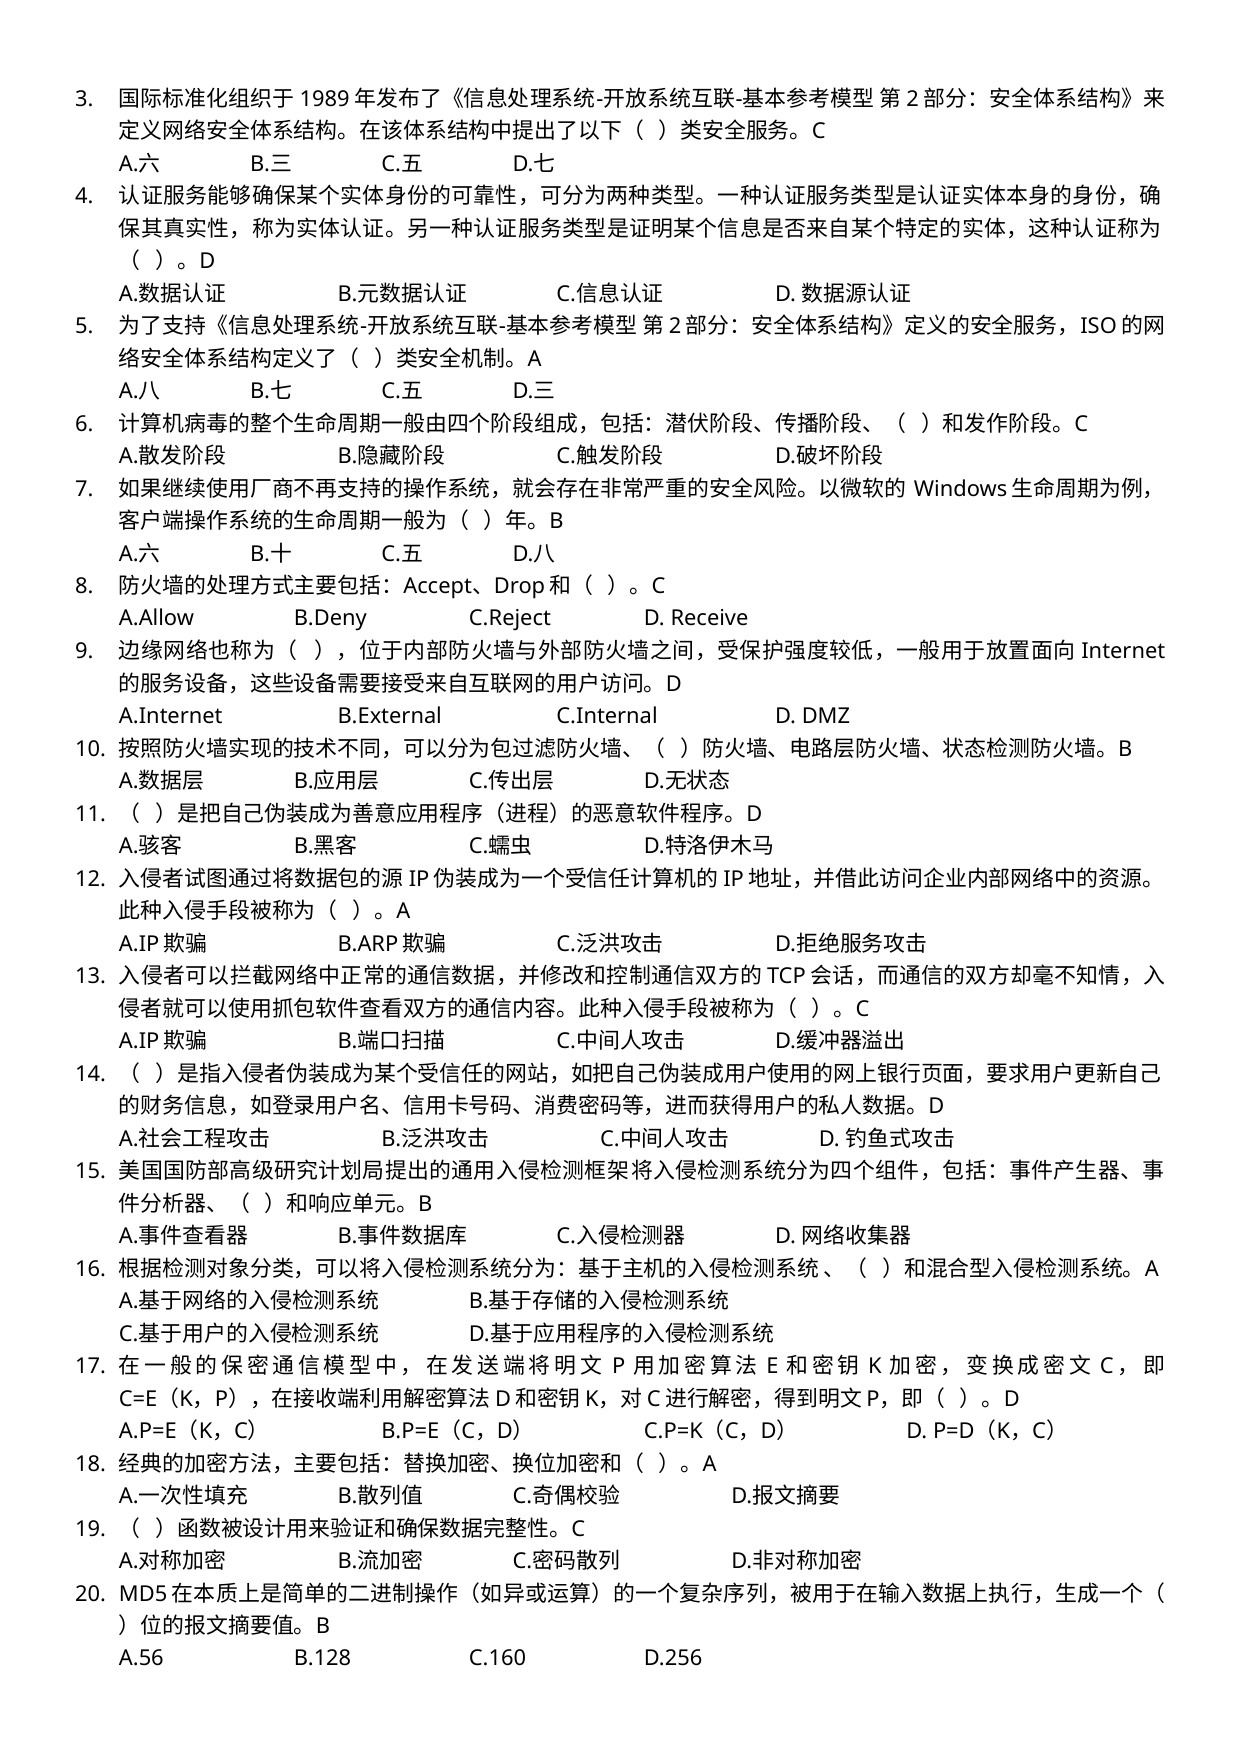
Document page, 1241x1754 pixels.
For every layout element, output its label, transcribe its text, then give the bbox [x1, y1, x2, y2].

list A.六 B.三 C.五 D.七 [119, 146, 1165, 178]
list A.P=E（K，C） B.P=E（C，D） C.P=K（C，D） D. P=D（K，C） [119, 1413, 1165, 1446]
list 为了支持《信息处理系统-开放系统互联-基本参考模型 第2部分：安全体系结构》定义的安全服务，ISO的网络安全体系结构定义了（ ）类安全机制。A [75, 308, 1165, 373]
list A.对称加密 B.流加密 C.密码散列 D.非对称加密 [119, 1543, 1165, 1576]
list 经典的加密方法，主要包括：替换加密、换位加密和（ ）。A [75, 1446, 1165, 1478]
list A.散发阶段 B.隐藏阶段 C.触发阶段 D.破坏阶段 [119, 438, 1165, 471]
list A.IP欺骗 B.端口扫描 C.中间人攻击 D.缓冲器溢出 [119, 1023, 1165, 1056]
list A.56 B.128 C.160 D.256 [119, 1641, 1165, 1673]
list 入侵者试图通过将数据包的源IP伪装成为一个受信任计算机的IP地址，并借此访问企业内部网络中的资源。此种入侵手段被称为（ ）。A [75, 861, 1165, 926]
list A.八 B.七 C.五 D.三 [119, 373, 1165, 406]
list 根据检测对象分类，可以将入侵检测系统分为：基于主机的入侵检测系统 、（ ）和混合型入侵检测系统。A [75, 1251, 1165, 1283]
list 如果继续使用厂商不再支持的操作系统，就会存在非常严重的安全风险。以微软的Windows生命周期为例，客户端操作系统的生命周期一般为（ ）年。B [75, 471, 1165, 536]
list A.六 B.十 C.五 D.八 [119, 536, 1165, 568]
list 边缘网络也称为（ ），位于内部防火墙与外部防火墙之间，受保护强度较低，一般用于放置面向Internet的服务设备，这些设备需要接受来自互联网的用户访问。D [75, 633, 1165, 698]
list A.Internet B.External C.Internal D. DMZ [119, 698, 1165, 731]
list 在一般的保密通信模型中，在发送端将明文P用加密算法E和密钥K加密，变换成密文C，即C=E（K，P），在接收端利用解密算法D和密钥K，对C进行解密，得到明文P，即（ ）。D [75, 1348, 1165, 1413]
list A.骇客 B.黑客 C.蠕虫 D.特洛伊木马 [119, 828, 1165, 861]
list A.IP欺骗 B.ARP欺骗 C.泛洪攻击 D.拒绝服务攻击 [119, 926, 1165, 958]
list 国际标准化组织于1989年发布了《信息处理系统-开放系统互联-基本参考模型 第2部分：安全体系结构》来定义网络安全体系结构。在该体系结构中提出了以下（ ）类安全服务。C [75, 81, 1165, 146]
list （ ）是把自己伪装成为善意应用程序（进程）的恶意软件程序。D [75, 796, 1165, 828]
list 按照防火墙实现的技术不同，可以分为包过滤防火墙、（ ）防火墙、电路层防火墙、状态检测防火墙。B [75, 731, 1165, 763]
list A.一次性填充 B.散列值 C.奇偶校验 D.报文摘要 [119, 1478, 1165, 1511]
list A.Allow B.Deny C.Reject D. Receive [119, 601, 1165, 633]
list （ ）是指入侵者伪装成为某个受信任的网站，如把自己伪装成用户使用的网上银行页面，要求用户更新自己的财务信息，如登录用户名、信用卡号码、消费密码等，进而获得用户的私人数据。D [75, 1056, 1165, 1121]
list A.社会工程攻击 B.泛洪攻击 C.中间人攻击 D. 钓鱼式攻击 [119, 1121, 1165, 1153]
list A.事件查看器 B.事件数据库 C.入侵检测器 D. 网络收集器 [119, 1218, 1165, 1251]
list 入侵者可以拦截网络中正常的通信数据，并修改和控制通信双方的TCP会话，而通信的双方却毫不知情，入侵者就可以使用抓包软件查看双方的通信内容。此种入侵手段被称为（ ）。C [75, 958, 1165, 1023]
list （ ）函数被设计用来验证和确保数据完整性。C [75, 1511, 1165, 1543]
list C.基于用户的入侵检测系统 D.基于应用程序的入侵检测系统 [119, 1316, 1165, 1348]
list MD5在本质上是简单的二进制操作（如异或运算）的一个复杂序列，被用于在输入数据上执行，生成一个（ ）位的报文摘要值。B [75, 1576, 1165, 1641]
list 防火墙的处理方式主要包括：Accept、Drop和（ ）。C [75, 568, 1165, 601]
list A.数据层 B.应用层 C.传出层 D.无状态 [119, 763, 1165, 796]
list 计算机病毒的整个生命周期一般由四个阶段组成，包括：潜伏阶段、传播阶段、（ ）和发作阶段。C [75, 406, 1165, 438]
list A.基于网络的入侵检测系统 B.基于存储的入侵检测系统 [119, 1283, 1165, 1316]
list 认证服务能够确保某个实体身份的可靠性，可分为两种类型。一种认证服务类型是认证实体本身的身份，确保其真实性，称为实体认证。另一种认证服务类型是证明某个信息是否来自某个特定的实体，这种认证称为（ ）。D [75, 178, 1165, 276]
list 美国国防部高级研究计划局提出的通用入侵检测框架将入侵检测系统分为四个组件，包括：事件产生器、事件分析器、（ ）和响应单元。B [75, 1153, 1165, 1218]
list A.数据认证 B.元数据认证 C.信息认证 D. 数据源认证 [119, 276, 1165, 308]
